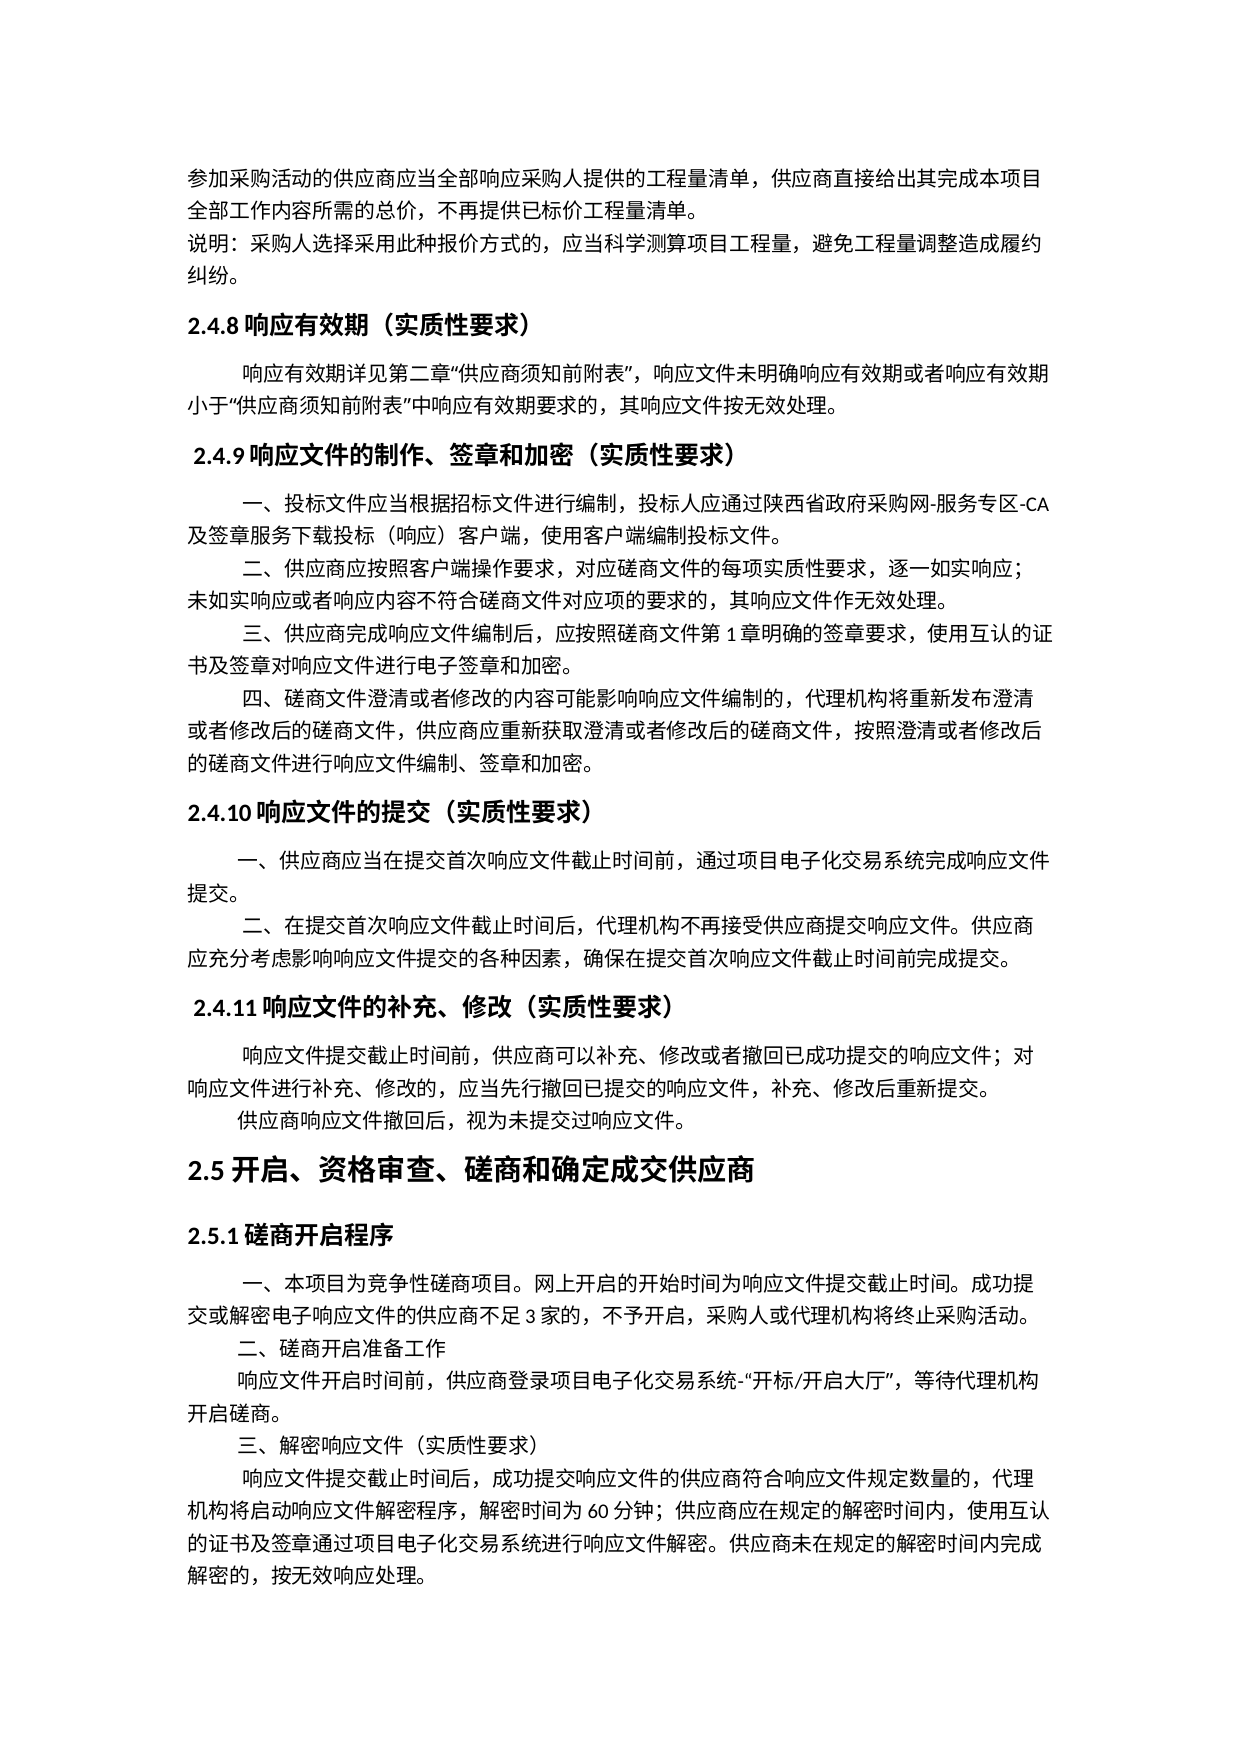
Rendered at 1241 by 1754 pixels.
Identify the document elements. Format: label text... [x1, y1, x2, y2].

text 说明：采购人选择采用此种报价方式的，应当科学测算项目工程量，避免工程量调整造成履约纠纷。 [187, 227, 1053, 292]
text 供应商响应文件撤回后，视为未提交过响应文件。 [187, 1104, 1053, 1137]
text 三、解密响应文件（实质性要求） [187, 1429, 1053, 1462]
text 三、供应商完成响应文件编制后，应按照磋商文件第1章明确的签章要求，使用互认的证书及签章对响应文件进行电子签章和加密。 [187, 617, 1053, 682]
text 参加采购活动的供应商应当全部响应采购人提供的工程量清单，供应商直接给出其完成本项目全部工作内容所需的总价，不再提供已标价工程量清单。 [187, 162, 1053, 227]
text 响应文件提交截止时间前，供应商可以补充、修改或者撤回已成功提交的响应文件；对响应文件进行补充、修改的，应当先行撤回已提交的响应文件，补充、修改后重新提交。 [187, 1039, 1053, 1104]
text 四、磋商文件澄清或者修改的内容可能影响响应文件编制的，代理机构将重新发布澄清或者修改后的磋商文件，供应商应重新获取澄清或者修改后的磋商文件，按照澄清或者修改后的磋商文件进行响应文件编制、签章和加密。 [187, 682, 1053, 779]
text 二、在提交首次响应文件截止时间后，代理机构不再接受供应商提交响应文件。供应商应充分考虑影响响应文件提交的各种因素，确保在提交首次响应文件截止时间前完成提交。 [187, 909, 1053, 974]
text 一、供应商应当在提交首次响应文件截止时间前，通过项目电子化交易系统完成响应文件提交。 [187, 844, 1053, 909]
text 2.4.9响应文件的制作、签章和加密（实质性要求） [187, 422, 1053, 487]
text 响应文件开启时间前，供应商登录项目电子化交易系统-“开标/开启大厅”，等待代理机构开启磋商。 [187, 1364, 1053, 1429]
text 二、磋商开启准备工作 [187, 1332, 1053, 1364]
text 2.5开启、资格审查、磋商和确定成交供应商 [187, 1137, 1053, 1202]
text 2.4.8响应有效期（实质性要求） [187, 292, 1053, 357]
text 响应有效期详见第二章“供应商须知前附表”，响应文件未明确响应有效期或者响应有效期小于“供应商须知前附表”中响应有效期要求的，其响应文件按无效处理。 [187, 357, 1053, 422]
text 2.5.1磋商开启程序 [187, 1202, 1053, 1267]
text 2.4.10响应文件的提交（实质性要求） [187, 779, 1053, 844]
text 二、供应商应按照客户端操作要求，对应磋商文件的每项实质性要求，逐一如实响应；未如实响应或者响应内容不符合磋商文件对应项的要求的，其响应文件作无效处理。 [187, 552, 1053, 617]
text 一、本项目为竞争性磋商项目。网上开启的开始时间为响应文件提交截止时间。成功提交或解密电子响应文件的供应商不足3家的，不予开启，采购人或代理机构将终止采购活动。 [187, 1267, 1053, 1332]
text 2.4.11响应文件的补充、修改（实质性要求） [187, 974, 1053, 1039]
text 响应文件提交截止时间后，成功提交响应文件的供应商符合响应文件规定数量的，代理机构将启动响应文件解密程序，解密时间为60分钟；供应商应在规定的解密时间内，使用互认的证书及签章通过项目电子化交易系统进行响应文件解密。供应商未在规定的解密时间内完成解密的，按无效响应处理。 [187, 1462, 1053, 1592]
text 一、投标文件应当根据招标文件进行编制，投标人应通过陕西省政府采购网-服务专区-CA及签章服务下载投标（响应）客户端，使用客户端编制投标文件。 [187, 487, 1053, 552]
